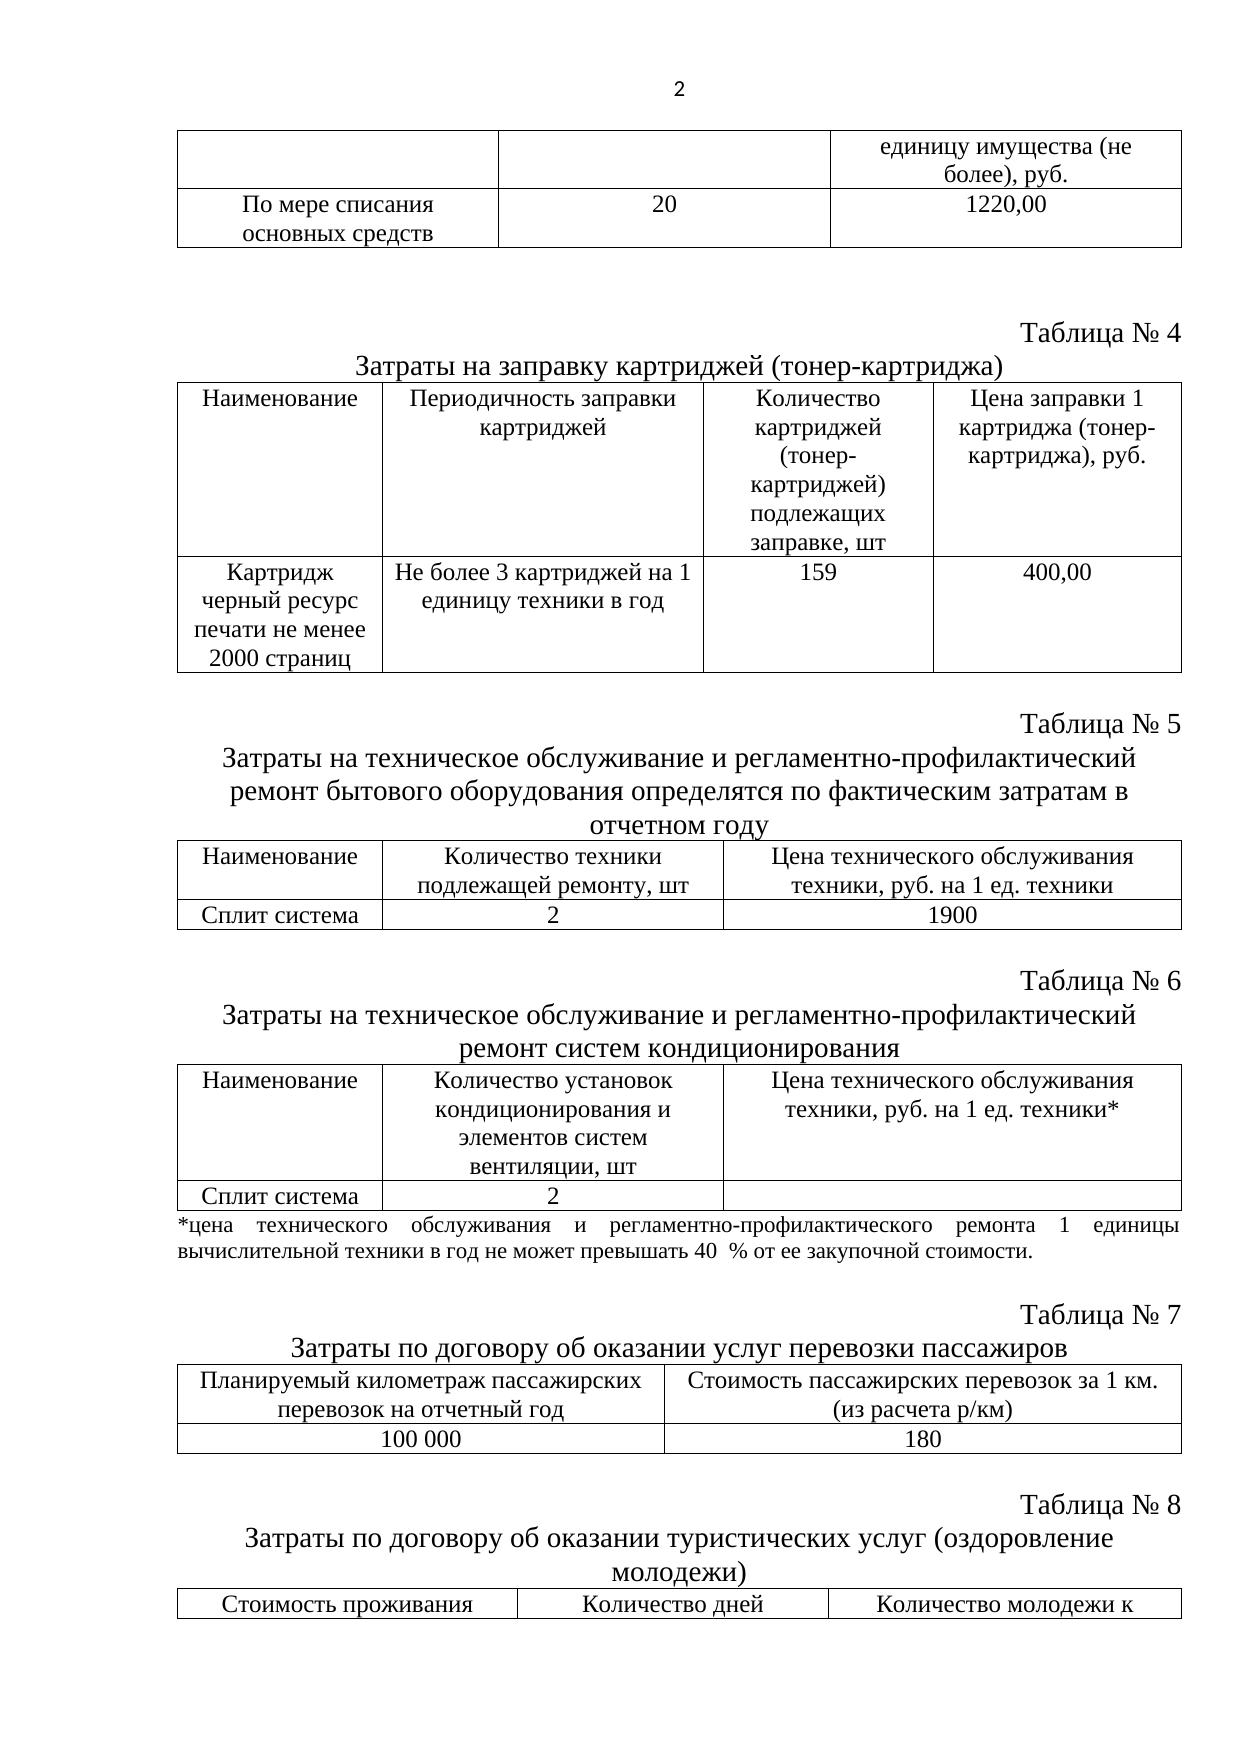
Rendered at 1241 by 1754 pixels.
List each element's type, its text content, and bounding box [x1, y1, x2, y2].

table_cell 180 [665, 1424, 1181, 1452]
text Таблица № 8 [177, 1487, 1181, 1521]
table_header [499, 131, 830, 188]
table_cell Сплит система [178, 900, 382, 929]
table_cell Картридж черный ресурс печати не менее 2000 страниц [178, 557, 382, 672]
table_cell По мере списания основных средств [178, 189, 498, 247]
table_header Периодичность заправки картриджей [383, 383, 703, 556]
table_header Наименование [178, 841, 382, 899]
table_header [178, 131, 498, 188]
table_header Количество техники подлежащей ремонту, шт [383, 841, 723, 899]
text Затраты по договору об оказании туристических услуг (оздоровление молодежи) [177, 1521, 1181, 1588]
table_header Стоимость пассажирских перевозок за 1 км. (из расчета р/км) [665, 1365, 1181, 1423]
table_header Наименование [178, 1065, 382, 1180]
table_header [178, 1589, 517, 1617]
table_cell Сплит система [178, 1181, 382, 1210]
table_header Цена технического обслуживания техники, руб. на 1 ед. техники* [724, 1065, 1181, 1180]
text Таблица № 6 [177, 963, 1181, 997]
text *цена технического обслуживания и регламентно-профилактического ремонта 1 единицы вычислительной техники в год не может превышать 40 % от ее закупочной стоимости. [177, 1211, 1181, 1263]
table_cell [724, 1181, 1181, 1210]
table_header Количество установок кондиционирования и элементов систем вентиляции, шт [383, 1065, 723, 1180]
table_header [829, 1589, 1181, 1617]
table_header Количество картриджей (тонер-картриджей) подлежащих заправке, шт [704, 383, 933, 556]
table_header Планируемый километраж пассажирских перевозок на отчетный год [178, 1365, 664, 1423]
text Таблица № 7 [177, 1297, 1181, 1331]
text Затраты на техническое обслуживание и регламентно-профилактический ремонт систем кондиционирования [177, 997, 1181, 1064]
text Таблица № 4 [177, 315, 1181, 348]
table_cell 100 000 [178, 1424, 664, 1452]
table_cell 2 [383, 1181, 723, 1210]
table_cell 400,00 [934, 557, 1181, 672]
table_cell Не более 3 картриджей на 1 единицу техники в год [383, 557, 703, 672]
table_cell 159 [704, 557, 933, 672]
text Затраты на заправку картриджей (тонер-картриджа) [177, 348, 1181, 382]
table_cell 1220,00 [831, 189, 1181, 247]
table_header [518, 1589, 828, 1617]
text Затраты на техническое обслуживание и регламентно-профилактический ремонт бытового оборудования определятся по фактическим затратам в отчетном году [177, 740, 1181, 840]
table_cell 2 [383, 900, 723, 929]
table_header Цена технического обслуживания техники, руб. на 1 ед. техники [724, 841, 1181, 899]
table_cell 1900 [724, 900, 1181, 929]
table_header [831, 131, 1181, 188]
table_header Цена заправки 1 картриджа (тонер-картриджа), руб. [934, 383, 1181, 556]
text Таблица № 5 [177, 706, 1181, 740]
table_cell 20 [499, 189, 830, 247]
text Затраты по договору об оказании услуг перевозки пассажиров [177, 1331, 1181, 1364]
table_header Наименование [178, 383, 382, 556]
